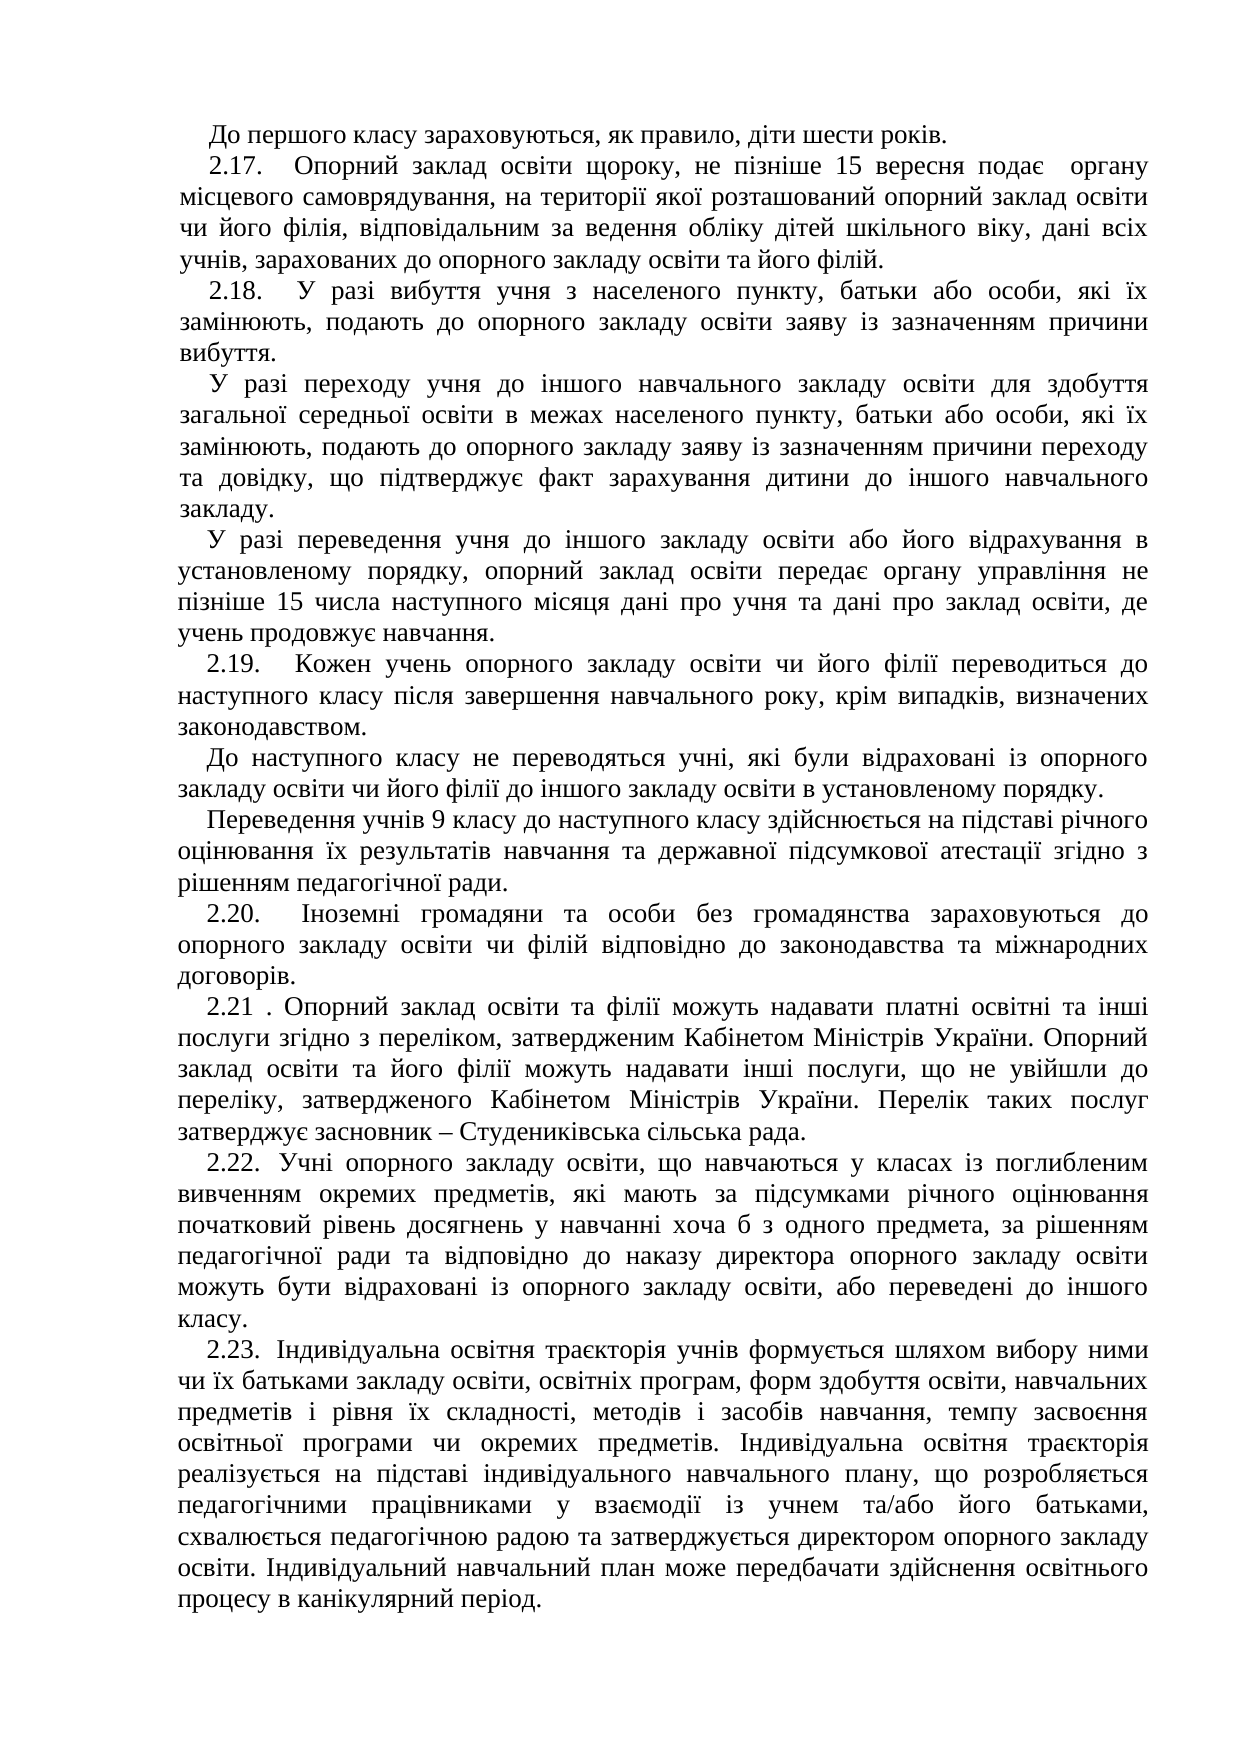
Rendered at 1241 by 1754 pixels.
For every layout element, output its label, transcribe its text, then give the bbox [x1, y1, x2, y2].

text 2.21 . Опорний заклад освіти та філії можуть надавати платні освітні та інші послуги згідно з переліком, затвердженим Кабінетом Міністрів України. Опорний заклад освіти та його філії можуть надавати інші послуги, що не увійшли до переліку, затвердженого Кабінетом Міністрів України. Перелік таких послуг затверджує засновник – Студениківська сільська рада. [177, 990, 1149, 1146]
list Опорний заклад освіти щороку, не пізніше 15 вересня подає органу місцевого самоврядування, на території якої розташований опорний заклад освіти чи його філія, відповідальним за ведення обліку дітей шкільного віку, дані всіх учнів, зарахованих до опорного закладу освіти та його філій. [179, 149, 1149, 274]
list Індивідуальна освітня траєкторія учнів формується шляхом вибору ними чи їх батьками закладу освіти, освітніх програм, форм здобуття освіти, навчальних предметів і рівня їх складності, методів і засобів навчання, темпу засвоєння освітньої програми чи окремих предметів. Індивідуальна освітня траєкторія реалізується на підставі індивідуального навчального плану, що розробляється педагогічними працівниками у взаємодії із учнем та/або його батьками, схвалюється педагогічною радою та затверджується директором опорного закладу освіти. Індивідуальний навчальний план може передбачати здійснення освітнього процесу в канікулярний період. [177, 1333, 1149, 1613]
text До першого класу зараховуються, як правило, діти шести років. [179, 118, 1152, 149]
list Кожен учень опорного закладу освіти чи його філії переводиться до наступного класу після завершення навчального року, крім випадків, визначених законодавством. [177, 648, 1149, 741]
text У разі переходу учня до іншого навчального закладу освіти для здобуття загальної середньої освіти в межах населеного пункту, батьки або особи, які їх замінюють, подають до опорного закладу заяву із зазначенням причини переходу та довідку, що підтверджує факт зарахування дитини до іншого навчального закладу. [179, 367, 1149, 523]
list Іноземні громадяни та особи без громадянства зараховуються до опорного закладу освіти чи філій відповідно до законодавства та міжнародних договорів. [177, 897, 1149, 990]
text У разі переведення учня до іншого закладу освіти або його відрахування в установленому порядку, опорний заклад освіти передає органу управління не пізніше 15 числа наступного місяця дані про учня та дані про заклад освіти, де учень продовжує навчання. [177, 523, 1149, 648]
text Переведення учнів 9 класу до наступного класу здійснюється на підставі річного оцінювання їх результатів навчання та державної підсумкової атестації згідно з рішенням педагогічної ради. [177, 803, 1149, 897]
list У разі вибуття учня з населеного пункту, батьки або особи, які їх замінюють, подають до опорного закладу освіти заяву із зазначенням причини вибуття. [179, 274, 1149, 367]
text До наступного класу не переводяться учні, які були відраховані із опорного закладу освіти чи його філії до іншого закладу освіти в установленому порядку. [177, 741, 1149, 803]
list Учні опорного закладу освіти, що навчаються у класах із поглибленим вивченням окремих предметів, які мають за підсумками річного оцінювання початковий рівень досягнень у навчанні хоча б з одного предмета, за рішенням педагогічної ради та відповідно до наказу директора опорного закладу освіти можуть бути відраховані із опорного закладу освіти, або переведені до іншого класу. [177, 1146, 1149, 1333]
